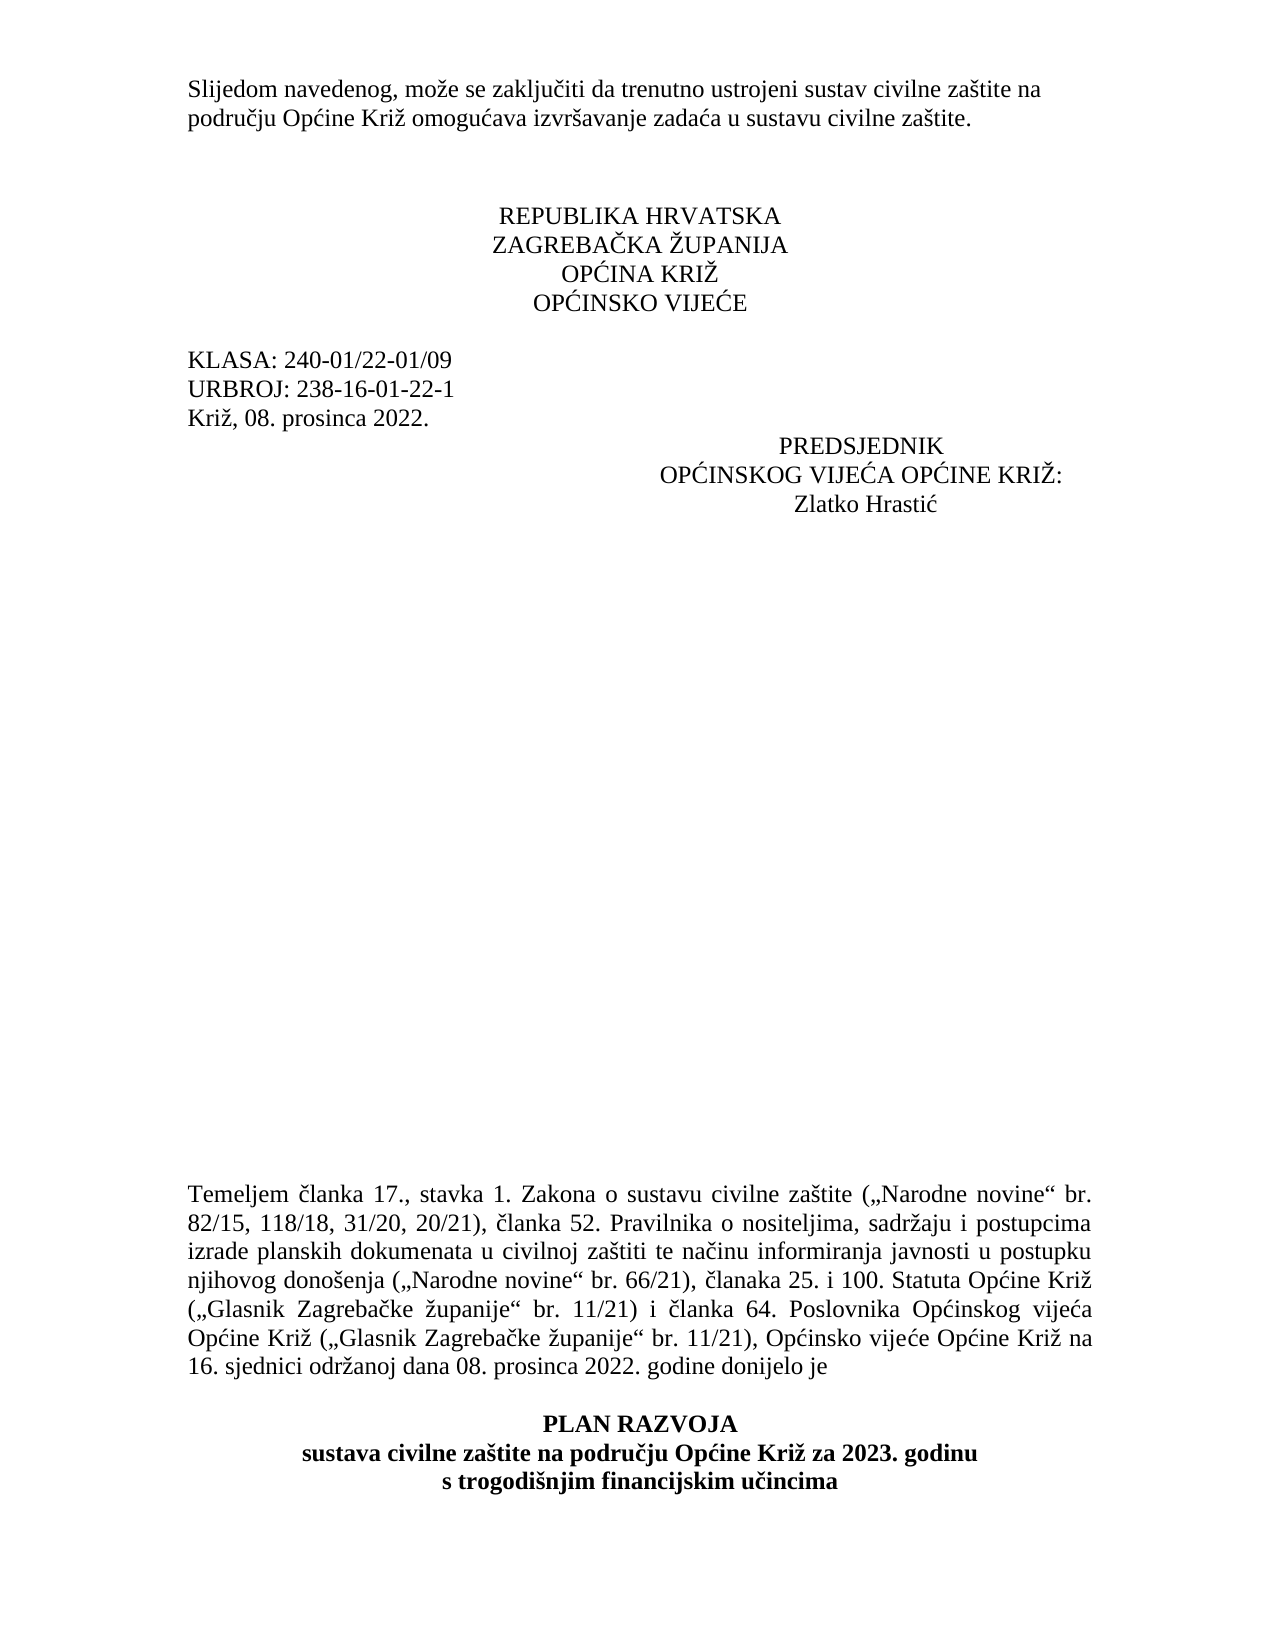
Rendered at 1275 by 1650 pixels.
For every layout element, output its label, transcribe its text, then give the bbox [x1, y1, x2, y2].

text OPĆINSKOG VIJEĆA OPĆINE KRIŽ: [187, 460, 1093, 489]
text Slijedom navedenog, može se zaključiti da trenutno ustrojeni sustav civilne zaštite na području Općine Križ omogućava izvršavanje zadaća u sustavu civilne zaštite. [187, 74, 1093, 131]
text KLASA: 240-01/22-01/09 [187, 345, 1093, 374]
text ZAGREBAČKA ŽUPANIJA [187, 230, 1093, 259]
text Temeljem članka 17., stavka 1. Zakona o sustavu civilne zaštite („Narodne novine“ br. 82/15, 118/18, 31/20, 20/21), članka 52. Pravilnika o nositeljima, sadržaju i postupcima izrade planskih dokumenata u civilnoj zaštiti te načinu informiranja javnosti u postupku njihovog donošenja („Narodne novine“ br. 66/21), članaka 25. i 100. Statuta Općine Križ („Glasnik Zagrebačke županije“ br. 11/21) i članka 64. Poslovnika Općinskog vijeća Općine Križ („Glasnik Zagrebačke županije“ br. 11/21), Općinsko vijeće Općine Križ na 16. sjednici održanoj dana 08. prosinca 2022. godine donijelo je [187, 1179, 1093, 1380]
text Zlatko Hrastić [187, 489, 1093, 518]
text PLAN RAZVOJA [187, 1409, 1093, 1438]
text URBROJ: 238-16-01-22-1 [187, 374, 1093, 403]
text sustava civilne zaštite na području Općine Križ za 2023. godinu [187, 1438, 1093, 1466]
text REPUBLIKA HRVATSKA [187, 201, 1093, 230]
text PREDSJEDNIK [187, 431, 1093, 460]
text s trogodišnjim financijskim učincima [187, 1466, 1093, 1495]
text OPĆINA KRIŽ [187, 259, 1093, 288]
text Križ, 08. prosinca 2022. [187, 403, 1093, 431]
text OPĆINSKO VIJEĆE [187, 288, 1093, 316]
